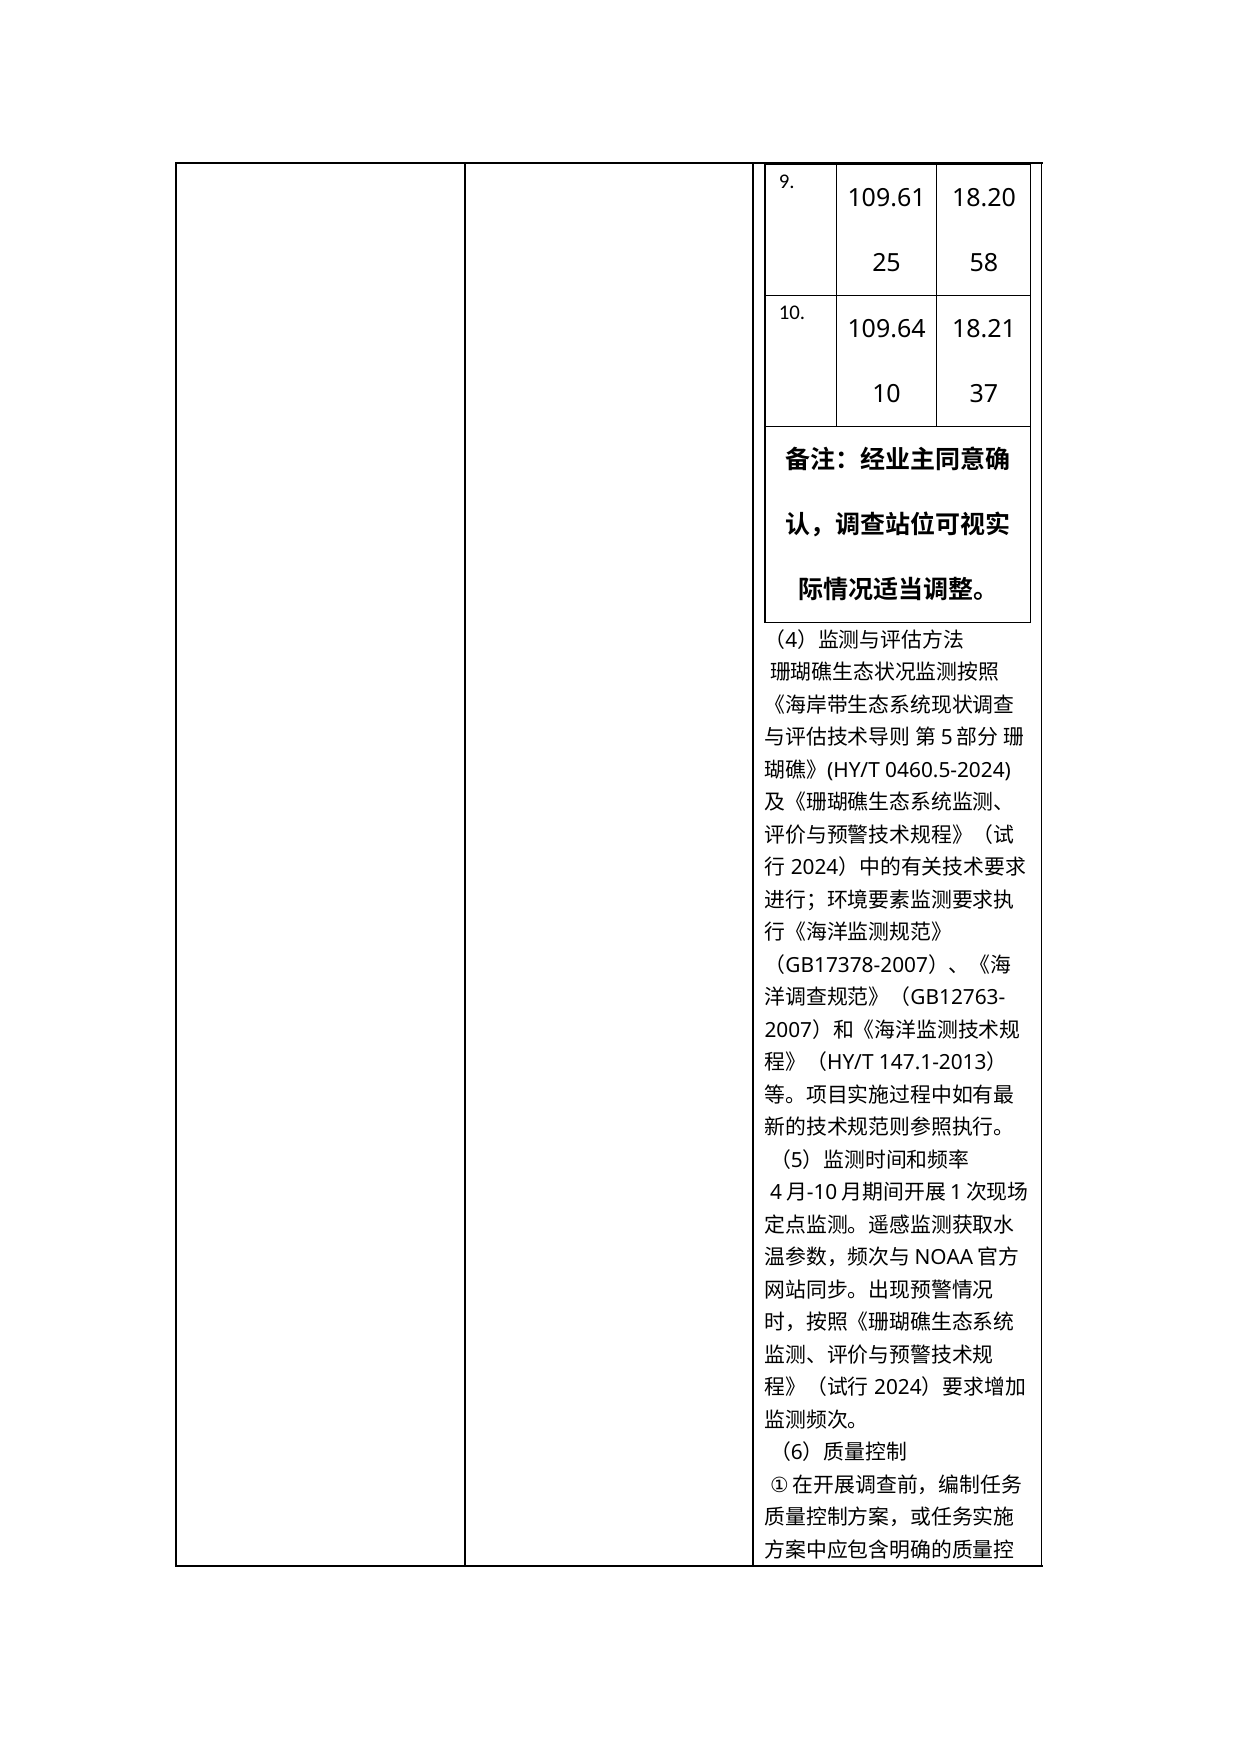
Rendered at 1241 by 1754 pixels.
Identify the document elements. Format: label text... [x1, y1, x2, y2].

table_cell ★ [466, 164, 752, 1565]
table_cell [754, 164, 1041, 1565]
table_cell 1 [177, 164, 464, 1565]
